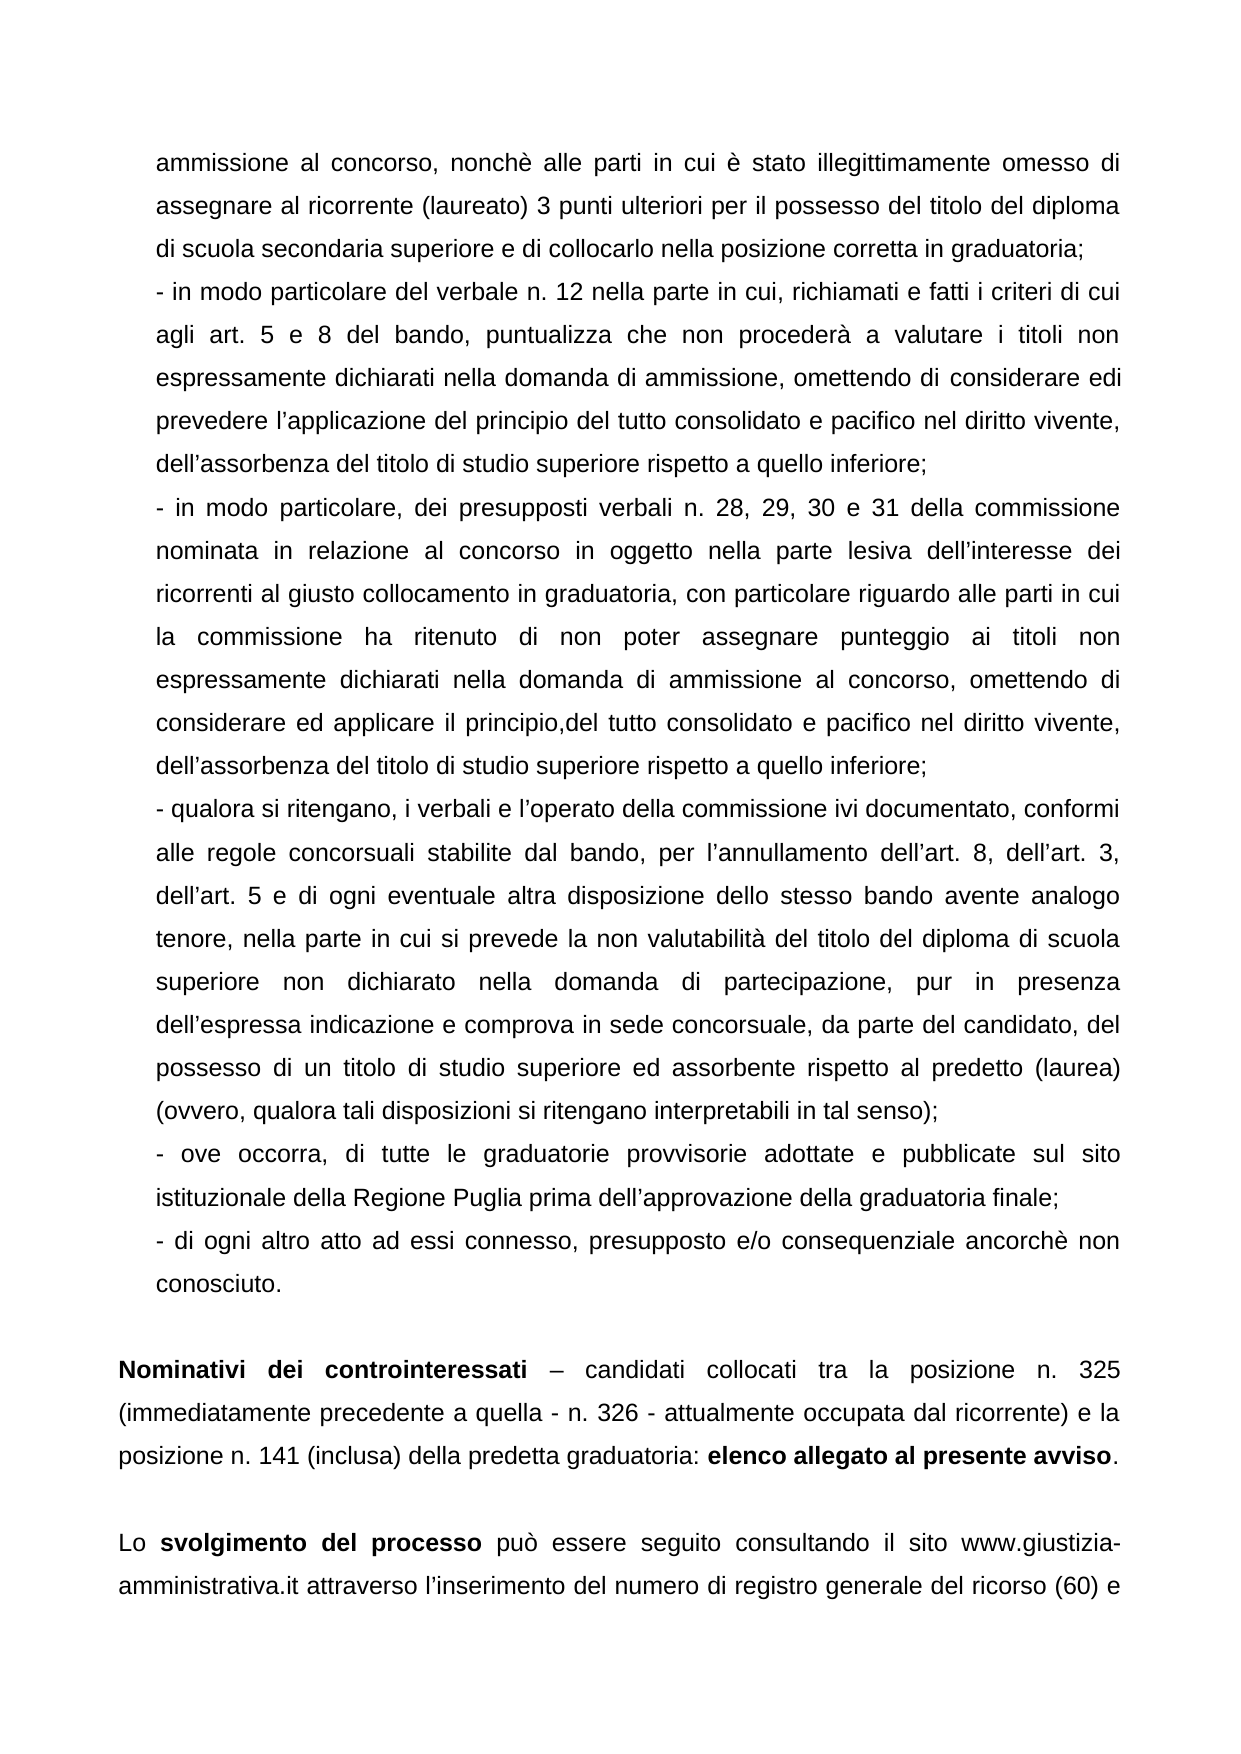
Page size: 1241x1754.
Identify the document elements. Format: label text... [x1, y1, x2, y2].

text - di ogni altro atto ad essi connesso, presupposto e/o consequenziale ancorchè non conosciuto. [156, 1226, 1122, 1298]
text Nominativi dei controinteressati – candidati collocati tra la posizione n. 325 (immediatamente precedente a quella - n. 326 - attualmente occupata dal ricorrente) e la posizione n. 141 (inclusa) della predetta graduatoria: elenco allegato al presente avviso. [118, 1355, 1122, 1470]
text - in modo particolare del verbale n. 12 nella parte in cui, richiamati e fatti i criteri di cui agli art. 5 e 8 del bando, puntualizza che non procederà a valutare i titoli non espressamente dichiarati nella domanda di ammissione, omettendo di considerare edi prevedere l’applicazione del principio del tutto consolidato e pacifico nel diritto vivente, dell’assorbenza del titolo di studio superiore rispetto a quello inferiore; [156, 435, 1122, 478]
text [156, 148, 1122, 263]
text - ove occorra, di tutte le graduatorie provvisorie adottate e pubblicate sul sito istituzionale della Regione Puglia prima dell’approvazione della graduatoria finale; [156, 1168, 1122, 1211]
text - qualora si ritengano, i verbali e l’operato della commissione ivi documentato, conformi alle regole concorsuali stabilite dal bando, per l’annullamento dell’art. 8, dell’art. 3, dell’art. 5 e di ogni eventuale altra disposizione dello stesso bando avente analogo tenore, nella parte in cui si prevede la non valutabilità del titolo del diploma di scuola superiore non dichiarato nella domanda di partecipazione, pur in presenza dell’espressa indicazione e comprova in sede concorsuale, da parte del candidato, del possesso di un titolo di studio superiore ed assorbente rispetto al predetto (laurea) (ovvero, qualora tali disposizioni si ritengano interpretabili in tal senso); [156, 794, 1122, 1125]
text - in modo particolare del verbale n. 12 nella parte in cui, richiamati e fatti i criteri di cui agli art. 5 e 8 del bando, puntualizza che non procederà a valutare i titoli non espressamente dichiarati nella domanda di ammissione, omettendo di considerare edi prevedere l’applicazione del principio del tutto consolidato e pacifico nel diritto vivente, dell’assorbenza del titolo di studio superiore rispetto a quello inferiore; [156, 277, 1122, 406]
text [118, 1528, 1122, 1599]
text - in modo particolare, dei presupposti verbali n. 28, 29, 30 e 31 della commissione nominata in relazione al concorso in oggetto nella parte lesiva dell’interesse dei ricorrenti al giusto collocamento in graduatoria, con particolare riguardo alle parti in cui la commissione ha ritenuto di non poter assegnare punteggio ai titoli non espressamente dichiarati nella domanda di ammissione al concorso, omettendo di considerare ed applicare il principio,del tutto consolidato e pacifico nel diritto vivente, dell’assorbenza del titolo di studio superiore rispetto a quello inferiore; [156, 737, 1122, 780]
text - in modo particolare, dei presupposti verbali n. 28, 29, 30 e 31 della commissione nominata in relazione al concorso in oggetto nella parte lesiva dell’interesse dei ricorrenti al giusto collocamento in graduatoria, con particolare riguardo alle parti in cui la commissione ha ritenuto di non poter assegnare punteggio ai titoli non espressamente dichiarati nella domanda di ammissione al concorso, omettendo di considerare ed applicare il principio,del tutto consolidato e pacifico nel diritto vivente, dell’assorbenza del titolo di studio superiore rispetto a quello inferiore; [156, 493, 1122, 708]
